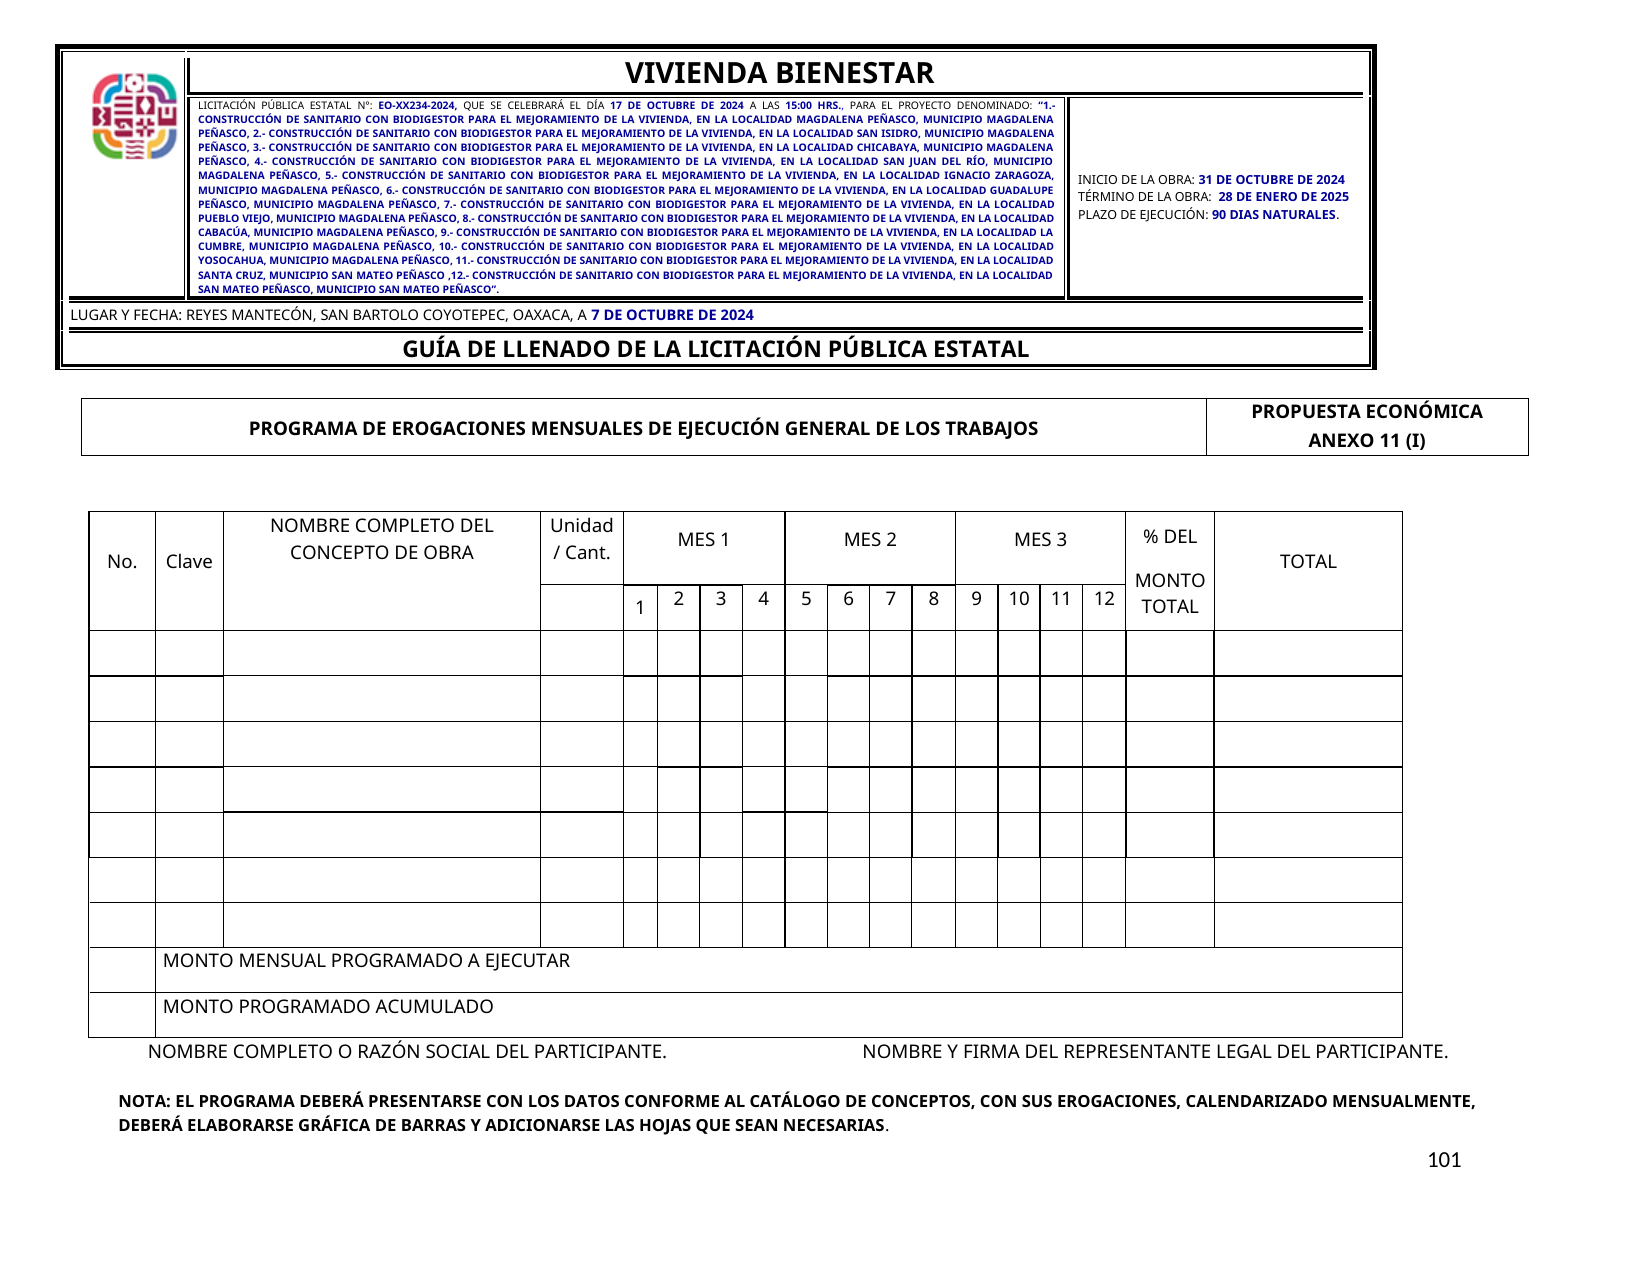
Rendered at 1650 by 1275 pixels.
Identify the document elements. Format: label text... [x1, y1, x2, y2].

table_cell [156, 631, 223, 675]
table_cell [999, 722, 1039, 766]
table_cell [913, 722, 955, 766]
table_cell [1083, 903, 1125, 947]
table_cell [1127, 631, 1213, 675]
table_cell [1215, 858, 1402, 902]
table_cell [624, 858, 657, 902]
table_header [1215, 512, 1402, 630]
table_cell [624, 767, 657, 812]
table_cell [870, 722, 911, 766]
text NOMBRE COMPLETO O RAZÓN SOCIAL DEL PARTICIPANTE. NOMBRE Y FIRMA DEL REPRESENTANTE LEGAL DEL PARTICIPANTE. [148, 1038, 1567, 1064]
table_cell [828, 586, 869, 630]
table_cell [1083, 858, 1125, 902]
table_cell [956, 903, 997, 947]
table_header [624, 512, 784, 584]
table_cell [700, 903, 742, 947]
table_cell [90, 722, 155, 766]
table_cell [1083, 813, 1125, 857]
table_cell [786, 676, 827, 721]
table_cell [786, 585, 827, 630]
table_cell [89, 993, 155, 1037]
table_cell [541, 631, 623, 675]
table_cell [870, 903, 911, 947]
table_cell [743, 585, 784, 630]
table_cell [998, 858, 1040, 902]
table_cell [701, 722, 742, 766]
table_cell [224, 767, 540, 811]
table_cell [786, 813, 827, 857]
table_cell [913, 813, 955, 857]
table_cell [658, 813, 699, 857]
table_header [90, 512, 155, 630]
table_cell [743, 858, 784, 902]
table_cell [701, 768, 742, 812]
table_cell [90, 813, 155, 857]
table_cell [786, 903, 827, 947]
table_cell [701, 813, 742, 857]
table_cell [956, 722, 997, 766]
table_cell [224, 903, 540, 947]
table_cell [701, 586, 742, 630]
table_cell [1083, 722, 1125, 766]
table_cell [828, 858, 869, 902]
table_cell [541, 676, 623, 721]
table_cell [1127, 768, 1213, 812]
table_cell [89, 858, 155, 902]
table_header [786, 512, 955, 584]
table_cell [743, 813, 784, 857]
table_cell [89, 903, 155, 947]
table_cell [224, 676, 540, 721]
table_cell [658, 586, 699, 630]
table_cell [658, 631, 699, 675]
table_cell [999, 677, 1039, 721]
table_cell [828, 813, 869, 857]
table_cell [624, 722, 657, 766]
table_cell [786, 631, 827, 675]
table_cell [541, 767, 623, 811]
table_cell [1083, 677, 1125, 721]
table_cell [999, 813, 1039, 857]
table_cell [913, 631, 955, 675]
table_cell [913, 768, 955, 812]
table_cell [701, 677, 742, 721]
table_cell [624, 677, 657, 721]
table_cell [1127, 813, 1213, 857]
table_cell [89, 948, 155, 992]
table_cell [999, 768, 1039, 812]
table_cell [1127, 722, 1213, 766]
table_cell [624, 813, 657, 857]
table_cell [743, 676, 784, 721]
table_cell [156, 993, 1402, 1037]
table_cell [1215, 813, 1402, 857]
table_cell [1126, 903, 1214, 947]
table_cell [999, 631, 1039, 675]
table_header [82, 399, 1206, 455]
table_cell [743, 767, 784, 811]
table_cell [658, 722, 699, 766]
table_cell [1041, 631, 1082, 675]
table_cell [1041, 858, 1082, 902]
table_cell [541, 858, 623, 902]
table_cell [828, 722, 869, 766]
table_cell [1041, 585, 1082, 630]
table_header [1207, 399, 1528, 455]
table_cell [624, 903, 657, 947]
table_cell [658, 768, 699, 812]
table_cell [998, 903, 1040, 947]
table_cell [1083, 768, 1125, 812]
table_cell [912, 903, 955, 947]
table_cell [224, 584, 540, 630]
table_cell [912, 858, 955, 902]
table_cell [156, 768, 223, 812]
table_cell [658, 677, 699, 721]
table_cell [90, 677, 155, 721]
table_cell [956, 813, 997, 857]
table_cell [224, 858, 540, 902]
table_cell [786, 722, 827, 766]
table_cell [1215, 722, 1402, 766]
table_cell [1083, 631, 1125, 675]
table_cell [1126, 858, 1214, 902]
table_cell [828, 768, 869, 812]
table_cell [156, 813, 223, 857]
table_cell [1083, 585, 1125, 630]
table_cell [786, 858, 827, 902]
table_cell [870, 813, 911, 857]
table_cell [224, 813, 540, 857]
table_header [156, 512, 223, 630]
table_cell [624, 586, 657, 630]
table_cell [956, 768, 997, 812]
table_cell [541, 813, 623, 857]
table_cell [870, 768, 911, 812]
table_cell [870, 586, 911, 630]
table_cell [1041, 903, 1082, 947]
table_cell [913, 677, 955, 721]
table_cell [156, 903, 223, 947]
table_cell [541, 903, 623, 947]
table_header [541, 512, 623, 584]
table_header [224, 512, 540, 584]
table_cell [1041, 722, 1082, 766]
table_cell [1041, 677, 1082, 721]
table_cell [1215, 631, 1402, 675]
picture [81, 65, 184, 165]
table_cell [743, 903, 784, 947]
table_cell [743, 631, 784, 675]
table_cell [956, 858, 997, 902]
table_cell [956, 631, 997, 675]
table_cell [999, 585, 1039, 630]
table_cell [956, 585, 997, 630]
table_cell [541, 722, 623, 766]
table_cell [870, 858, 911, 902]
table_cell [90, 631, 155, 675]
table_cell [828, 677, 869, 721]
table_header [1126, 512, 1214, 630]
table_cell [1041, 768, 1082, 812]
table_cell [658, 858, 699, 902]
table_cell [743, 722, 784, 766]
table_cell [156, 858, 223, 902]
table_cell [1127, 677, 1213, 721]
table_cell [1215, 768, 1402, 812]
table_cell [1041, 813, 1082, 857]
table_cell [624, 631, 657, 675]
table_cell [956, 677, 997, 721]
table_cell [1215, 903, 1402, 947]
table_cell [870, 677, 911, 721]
text NOTA: EL PROGRAMA DEBERÁ PRESENTARSE CON LOS DATOS CONFORME AL CATÁLOGO DE CONCEPTOS, CON SUS EROGACIONES, CALENDARIZADO MENSUALMENTE, DEBERÁ ELABORARSE GRÁFICA DE BARRAS Y ADICIONARSE LAS HOJAS QUE SEAN NECESARIAS. [118, 1089, 1506, 1136]
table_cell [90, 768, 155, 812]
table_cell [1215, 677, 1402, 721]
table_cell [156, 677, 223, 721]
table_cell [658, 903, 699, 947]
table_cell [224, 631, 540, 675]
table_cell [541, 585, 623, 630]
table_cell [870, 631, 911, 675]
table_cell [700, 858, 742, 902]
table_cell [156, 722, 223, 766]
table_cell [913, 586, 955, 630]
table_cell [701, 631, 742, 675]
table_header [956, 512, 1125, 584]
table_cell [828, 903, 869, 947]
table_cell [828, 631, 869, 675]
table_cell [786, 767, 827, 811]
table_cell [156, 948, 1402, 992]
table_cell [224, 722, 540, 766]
